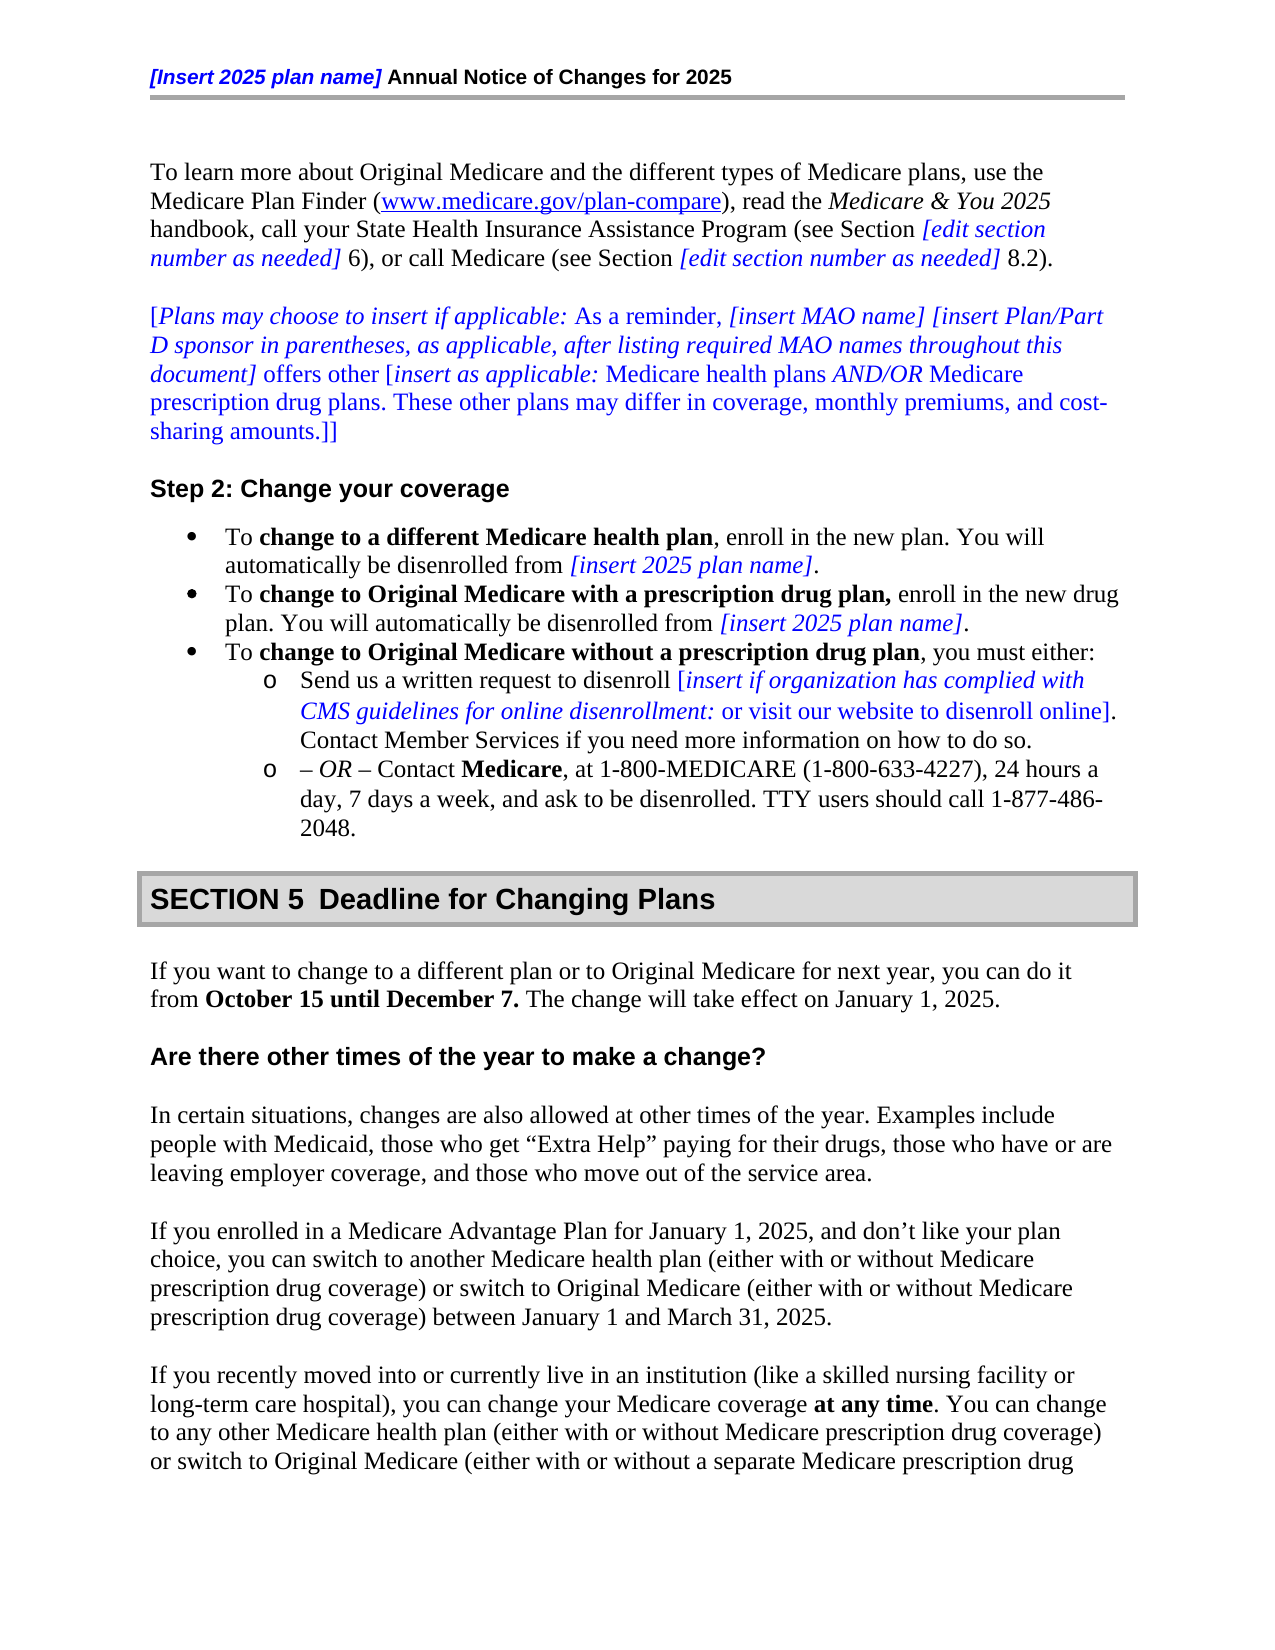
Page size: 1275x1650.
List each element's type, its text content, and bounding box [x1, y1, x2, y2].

text If you want to change to a different plan or to Original Medicare for next year, you can do it from October 15 until December 7. The change will take effect on January 1, 2025. [150, 1006, 1125, 1063]
text To learn more about Original Medicare and the different types of Medicare plans, use the Medicare Plan Finder (www.medicare.gov/plan-compare), read the Medicare & You 2025 handbook, call your State Health Insurance Assistance Program (see Section [edit section number as needed] 6), or call Medicare (see Section [edit section number as needed] 8.2). [150, 157, 1125, 272]
list To change to Original Medicare with a prescription drug plan, enroll in the new drug plan. You will automatically be disenrolled from [insert 2025 plan name]. [187, 592, 1125, 649]
subtitle Step 2: Change your coverage [150, 474, 1125, 503]
text If you enrolled in a Medicare Advantage Plan for January 1, 2025, and don’t like your plan choice, you can switch to another Medicare health plan (either with or without Medicare prescription drug coverage) or switch to Original Medicare (either with or without Medicare prescription drug coverage) between January 1 and March 31, 2025. [150, 1266, 1125, 1381]
text In certain situations, changes are also allowed at other times of the year. Examples include people with Medicaid, those who get “Extra Help” paying for their drugs, those who have or are leaving employer coverage, and those who move out of the service area. [150, 1150, 1125, 1237]
subtitle Are there other times of the year to make a change? [150, 1092, 1125, 1121]
subtitle SECTION 5 Deadline for Changing Plans [142, 926, 1133, 972]
list To change to Original Medicare without a prescription drug plan, you must either: [187, 662, 1125, 690]
list Send us a written request to disenroll [insert if organization has complied with CMS guidelines for online disenrollment: or visit our website to disenroll online]. Contact Member Services if you need more information on how to do so. [262, 703, 1125, 791]
list To change to a different Medicare health plan, enroll in the new plan. You will automatically be disenrolled from [insert 2025 plan name]. [187, 522, 1125, 579]
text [150, 1410, 1125, 1525]
list – OR – Contact Medicare, at 1-800-MEDICARE (1-800-633-4227), 24 hours a day, 7 days a week, and ask to be disenrolled. TTY users should call 1-877-486-2048. [262, 804, 1125, 892]
text [Plans may choose to insert if applicable: As a reminder, [insert MAO name] [insert Plan/Part D sponsor in parentheses, as applicable, after listing required MAO names throughout this document] offers other [insert as applicable: Medicare health plans AND/OR Medicare prescription drug plans. These other plans may differ in coverage, monthly premiums, and cost-sharing amounts.]] [150, 301, 1125, 445]
